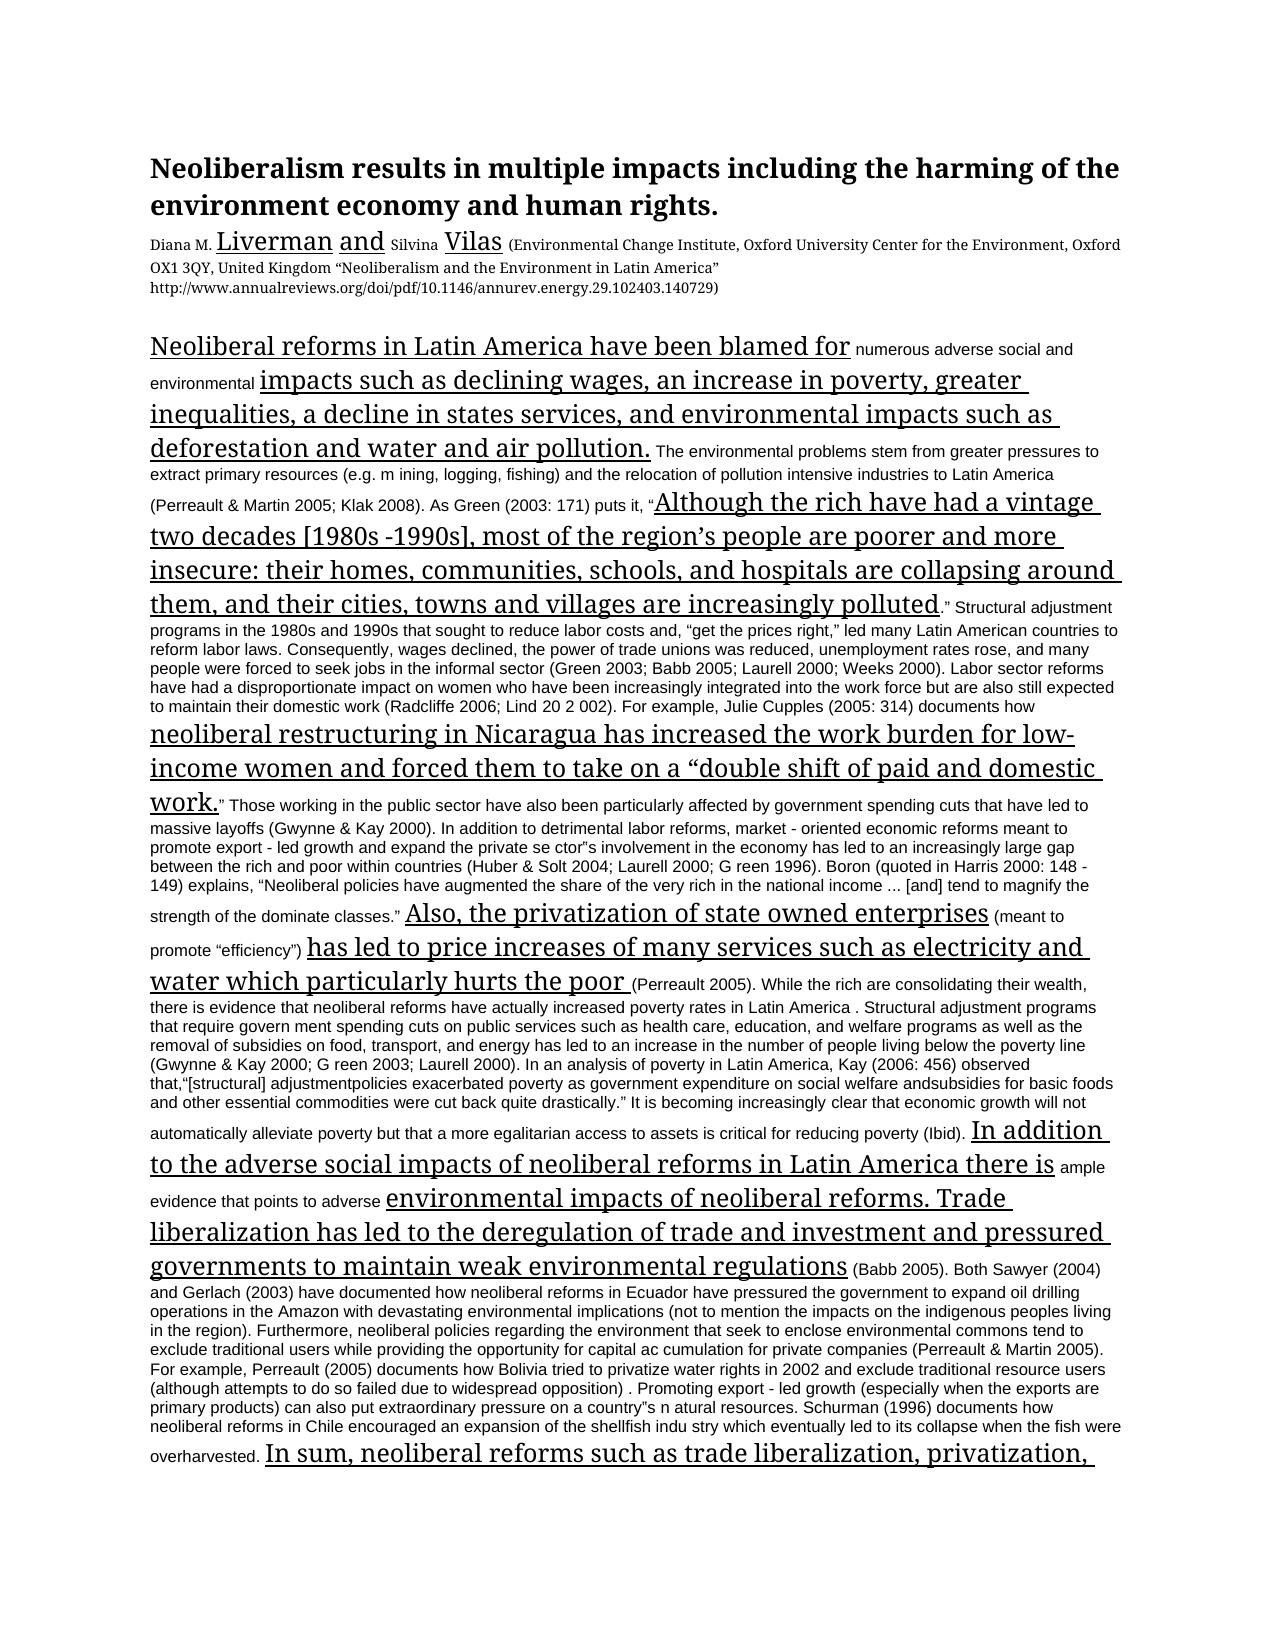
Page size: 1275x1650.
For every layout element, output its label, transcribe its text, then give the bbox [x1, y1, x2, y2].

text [150, 329, 1125, 1470]
text Diana M. Liverman and Silvina Vilas (Environmental Change Institute, Oxford University Center for the Environment, Oxford OX1 3QY, United Kingdom “Neoliberalism and the Environment in Latin America” http://www.annualreviews.org/doi/pdf/10.1146/annurev.energy.29.102403.140729) [150, 224, 1125, 298]
subtitle Neoliberalism results in multiple impacts including the harming of the environment economy and human rights. [150, 150, 1125, 224]
